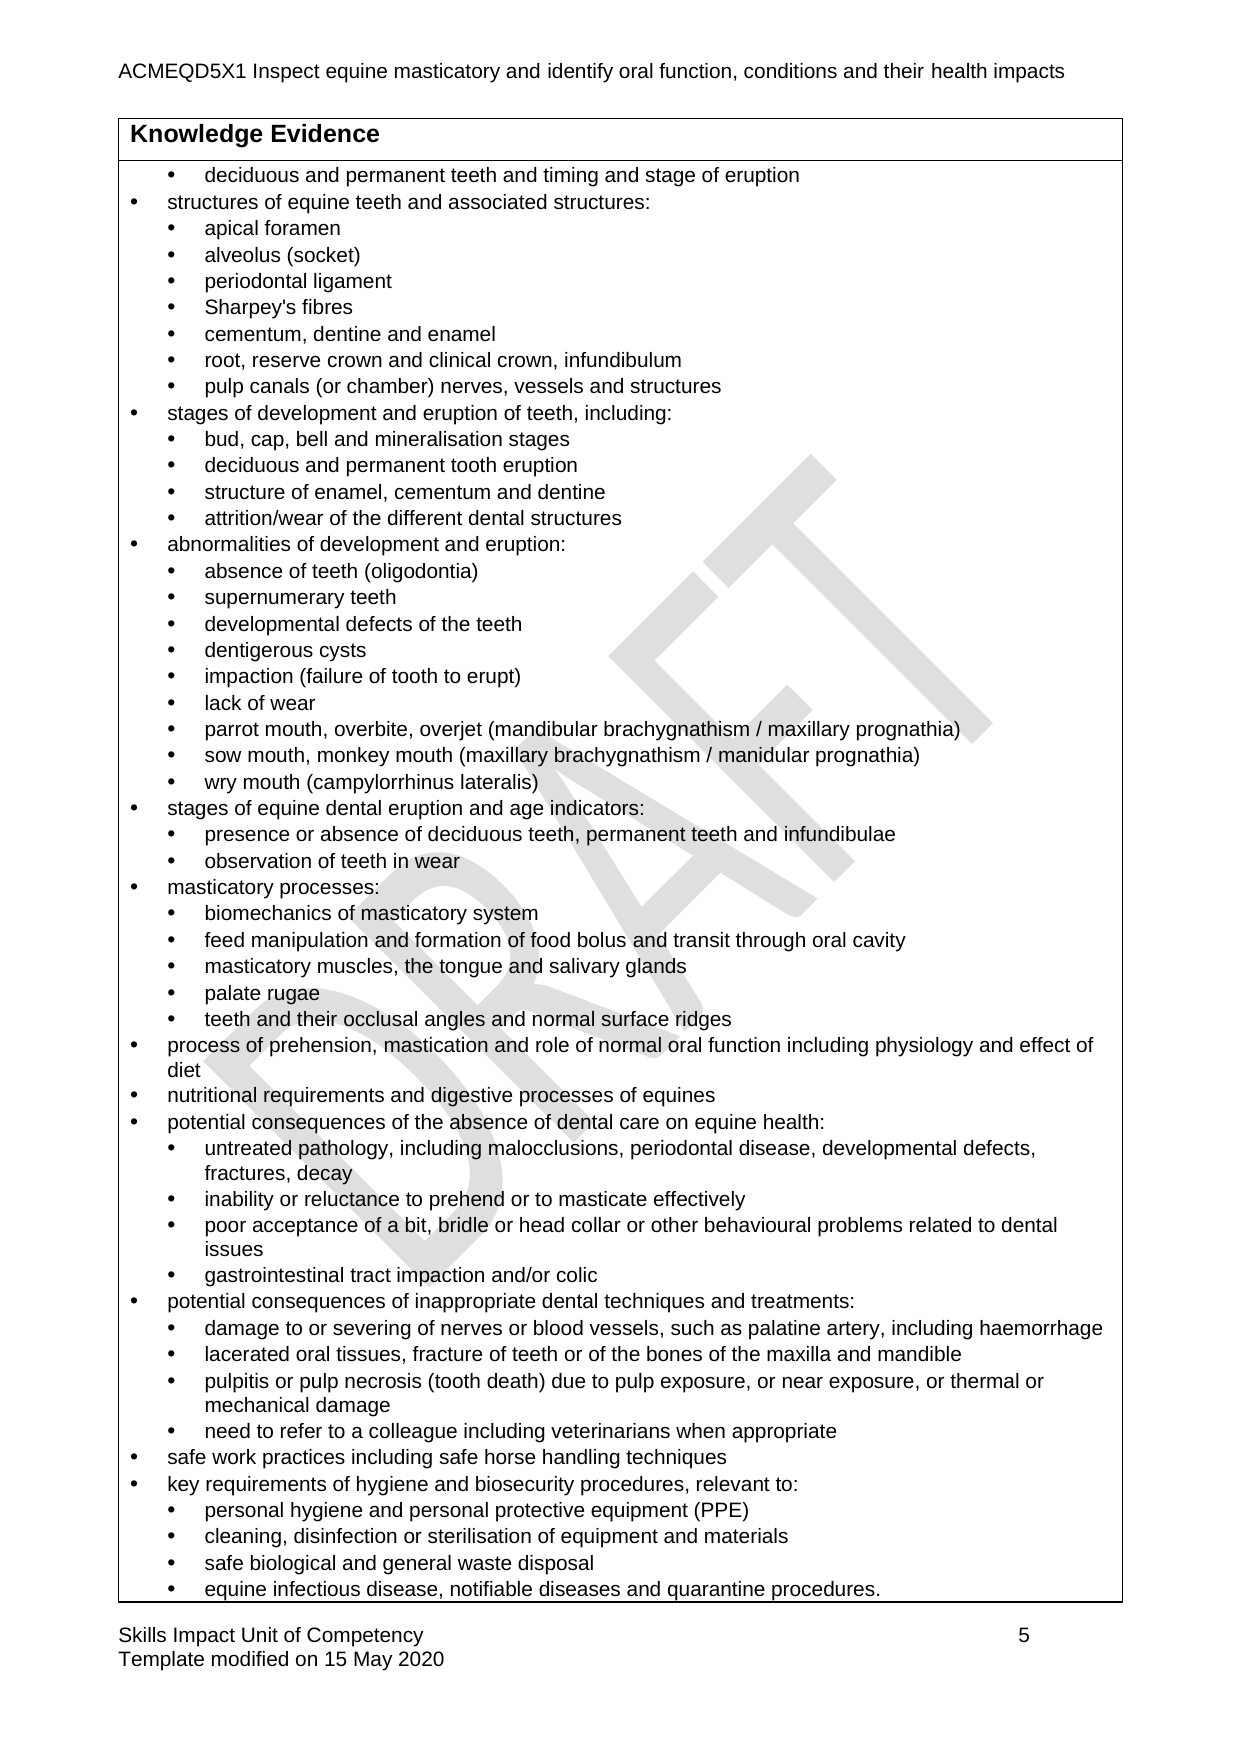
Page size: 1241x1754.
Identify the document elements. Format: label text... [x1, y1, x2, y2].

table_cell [119, 161, 1122, 1601]
table_header Knowledge Evidence [119, 119, 1122, 160]
